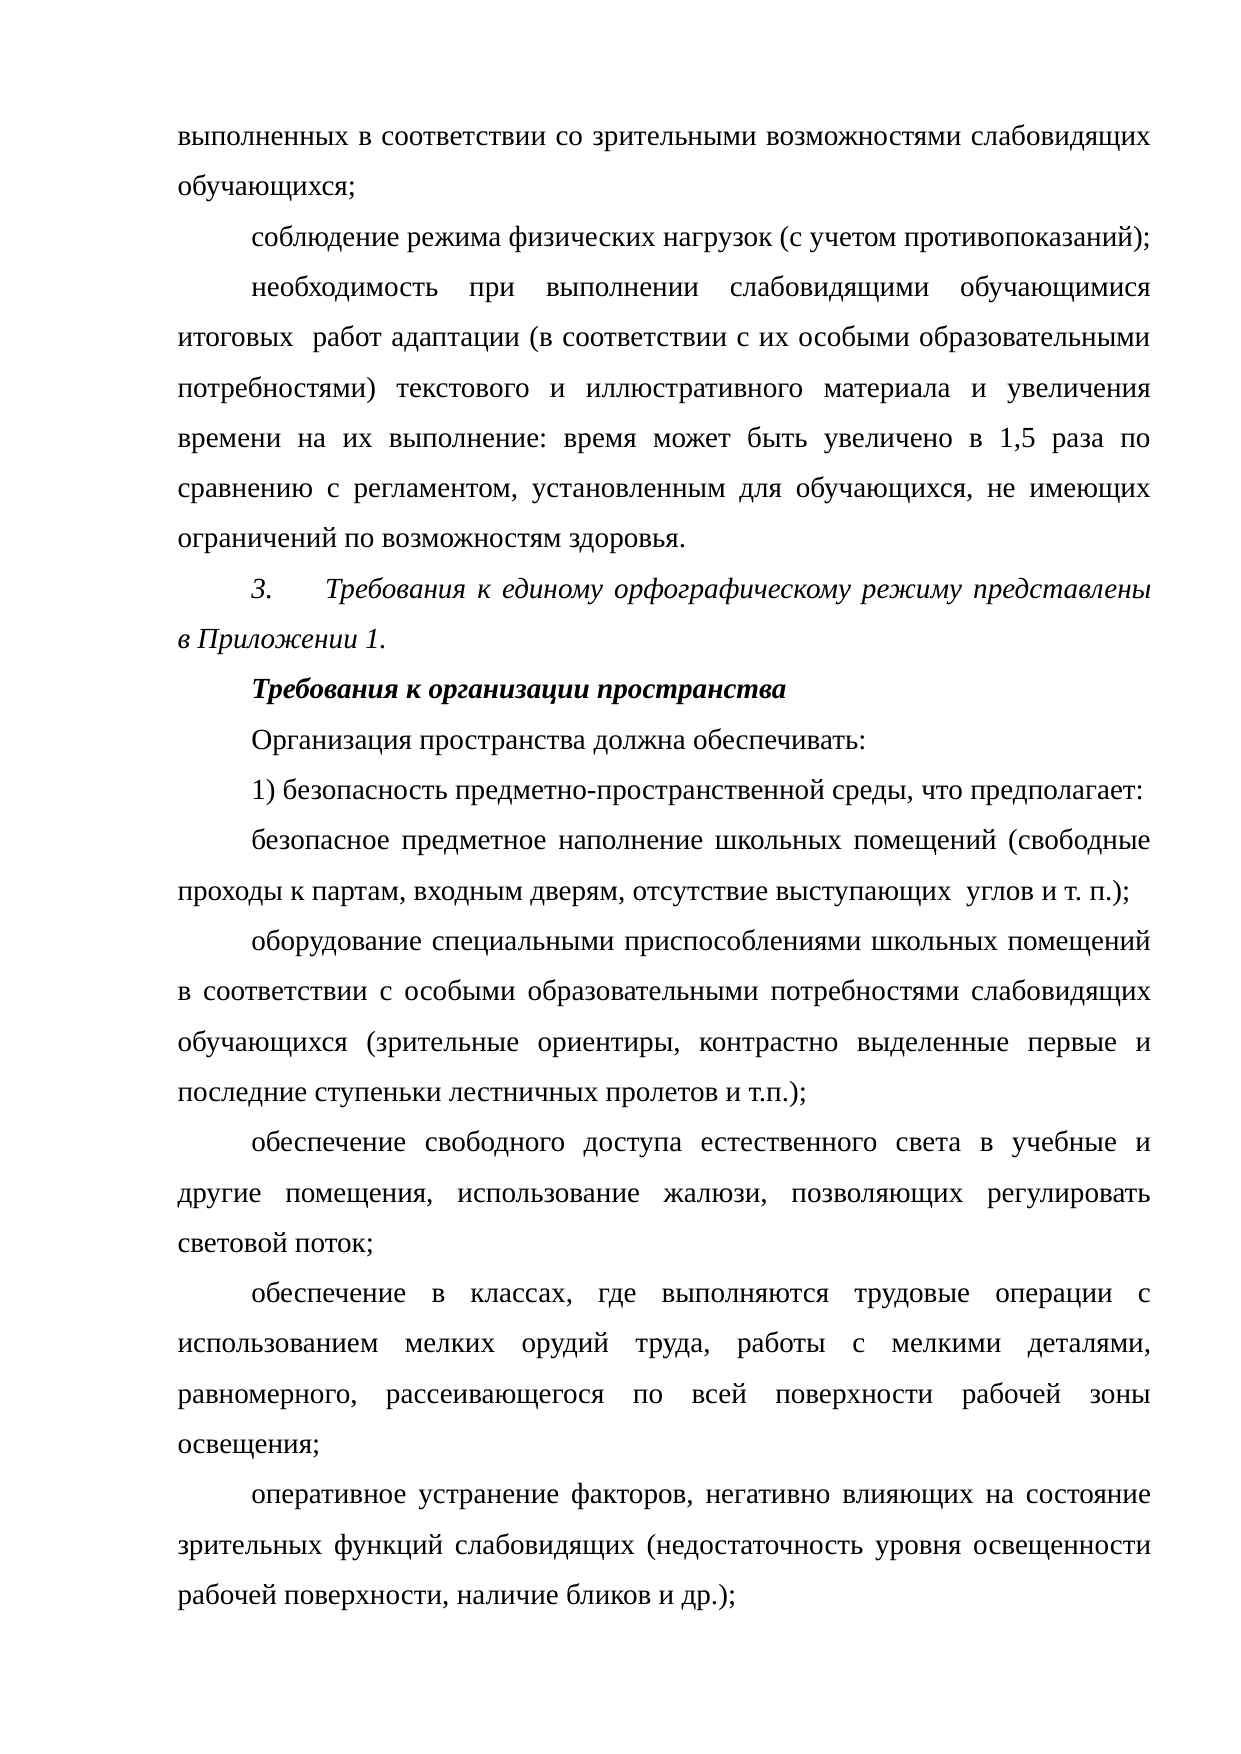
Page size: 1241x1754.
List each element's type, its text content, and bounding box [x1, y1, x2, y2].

text необходимость при выполнении слабовидящими обучающимися итоговых работ адаптации (в соответствии с их особыми образовательными потребностями) текстового и иллюстративного материала и увеличения времени на их выполнение: время может быть увеличено в 1,5 раза по сравнению с регламентом, установленным для обучающихся, не имеющих ограничений по возможностям здоровья. [177, 269, 1152, 554]
text Требования к организации пространства [177, 672, 1152, 705]
text оборудование специальными приспособлениями школьных помещений в соответствии с особыми образовательными потребностями слабовидящих обучающихся (зрительные ориентиры, контрастно выделенные первые и последние ступеньки лестничных пролетов и т.п.); [177, 923, 1152, 1108]
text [177, 118, 1152, 202]
list Требования к единому орфографическому режиму представлены в Приложении 1. [177, 571, 1152, 655]
text Организация пространства должна обеспечивать: [177, 722, 1152, 755]
text 1) безопасность предметно-пространственной среды, что предполагает: [177, 772, 1152, 806]
text безопасное предметное наполнение школьных помещений (свободные проходы к партам, входным дверям, отсутствие выступающих углов и т. п.); [177, 822, 1152, 906]
text обеспечение свободного доступа естественного света в учебные и другие помещения, использование жалюзи, позволяющих регулировать световой поток; [177, 1124, 1152, 1258]
text оперативное устранение факторов, негативно влияющих на состояние зрительных функций слабовидящих (недостаточность уровня освещенности рабочей поверхности, наличие бликов и др.); [177, 1477, 1152, 1611]
text соблюдение режима физических нагрузок (с учетом противопоказаний); [177, 219, 1152, 252]
text обеспечение в классах, где выполняются трудовые операции с использованием мелких орудий труда, работы с мелкими деталями, равномерного, рассеивающегося по всей поверхности рабочей зоны освещения; [177, 1275, 1152, 1460]
